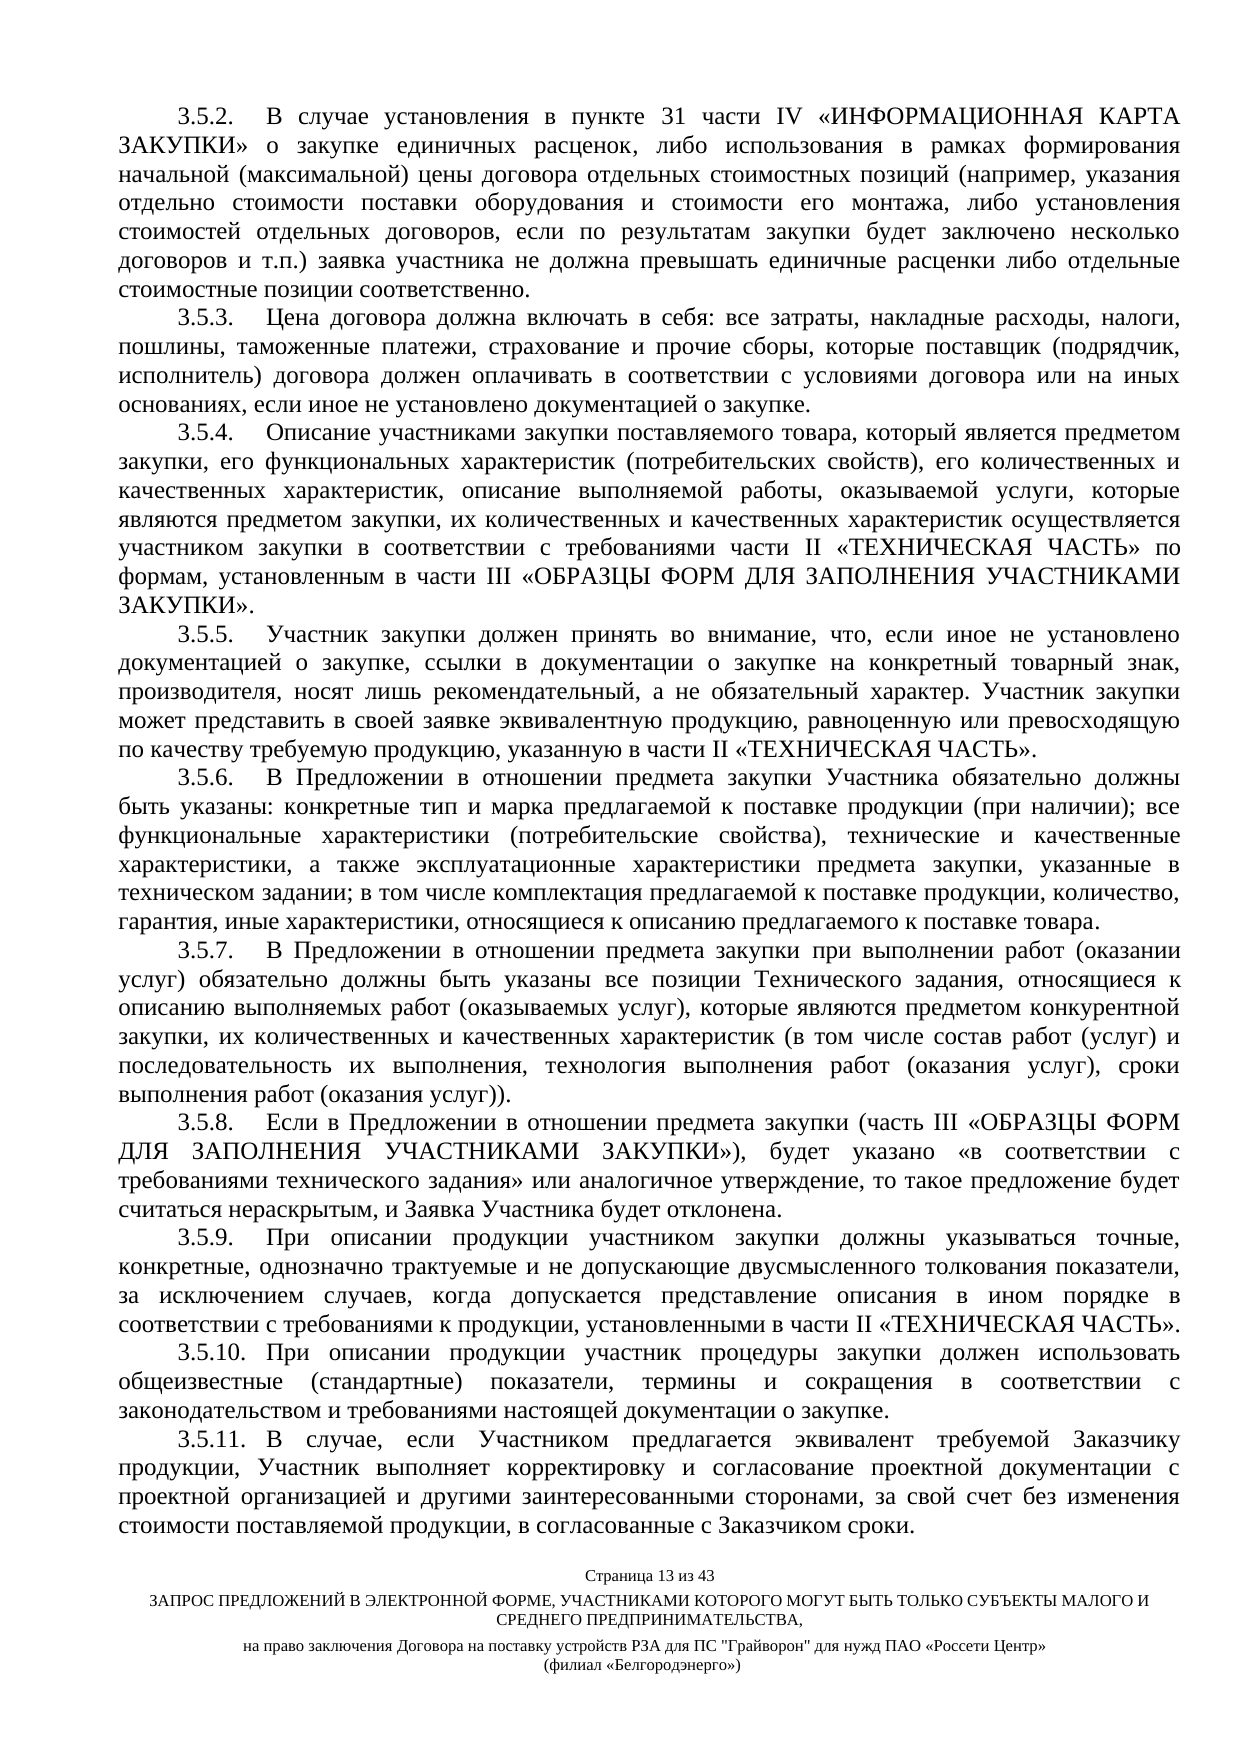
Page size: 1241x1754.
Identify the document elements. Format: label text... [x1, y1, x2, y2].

subtitle Если в Предложении в отношении предмета закупки (часть III «ОБРАЗЦЫ ФОРМ ДЛЯ ЗАПОЛНЕНИЯ УЧАСТНИКАМИ ЗАКУПКИ»), будет указано «в соответствии с требованиями технического задания» или аналогичное утверждение, то такое предложение будет считаться нераскрытым, и Заявка Участника будет отклонена. [118, 1107, 1181, 1222]
subtitle Участник закупки должен принять во внимание, что, если иное не установлено документацией о закупке, ссылки в документации о закупке на конкретный товарный знак, производителя, носят лишь рекомендательный, а не обязательный характер. Участник закупки может представить в своей заявке эквивалентную продукцию, равноценную или превосходящую по качеству требуемую продукцию, указанную в части II «ТЕХНИЧЕСКАЯ ЧАСТЬ». [118, 619, 1181, 762]
subtitle В Предложении в отношении предмета закупки Участника обязательно должны быть указаны: конкретные тип и марка предлагаемой к поставке продукции (при наличии); все функциональные характеристики (потребительские свойства), технические и качественные характеристики, а также эксплуатационные характеристики предмета закупки, указанные в техническом задании; в том числе комплектация предлагаемой к поставке продукции, количество, гарантия, иные характеристики, относящиеся к описанию предлагаемого к поставке товара. [118, 762, 1181, 935]
subtitle При описании продукции участник процедуры закупки должен использовать общеизвестные (стандартные) показатели, термины и сокращения в соответствии с законодательством и требованиями настоящей документации о закупке. [118, 1337, 1181, 1424]
subtitle Описание участниками закупки поставляемого товара, который является предметом закупки, его функциональных характеристик (потребительских свойств), его количественных и качественных характеристик, описание выполняемой работы, оказываемой услуги, которые являются предметом закупки, их количественных и качественных характеристик осуществляется участником закупки в соответствии с требованиями части II «ТЕХНИЧЕСКАЯ ЧАСТЬ» по формам, установленным в части III «ОБРАЗЦЫ ФОРМ ДЛЯ ЗАПОЛНЕНИЯ УЧАСТНИКАМИ ЗАКУПКИ». [118, 417, 1181, 619]
subtitle В случае установления в пункте 31 части IV «ИНФОРМАЦИОННАЯ КАРТА ЗАКУПКИ» о закупке единичных расценок, либо использования в рамках формирования начальной (максимальной) цены договора отдельных стоимостных позиций (например, указания отдельно стоимости поставки оборудования и стоимости его монтажа, либо установления стоимостей отдельных договоров, если по результатам закупки будет заключено несколько договоров и т.п.) заявка участника не должна превышать единичные расценки либо отдельные стоимостные позиции соответственно. [118, 101, 1181, 302]
subtitle В случае, если Участником предлагается эквивалент требуемой Заказчику продукции, Участник выполняет корректировку и согласование проектной документации с проектной организацией и другими заинтересованными сторонами, за свой счет без изменения стоимости поставляемой продукции, в согласованные с Заказчиком сроки. [118, 1424, 1181, 1539]
subtitle Цена договора должна включать в себя: все затраты, накладные расходы, налоги, пошлины, таможенные платежи, страхование и прочие сборы, которые поставщик (подрядчик, исполнитель) договора должен оплачивать в соответствии с условиями договора или на иных основаниях, если иное не установлено документацией о закупке. [118, 302, 1181, 417]
subtitle В Предложении в отношении предмета закупки при выполнении работ (оказании услуг) обязательно должны быть указаны все позиции Технического задания, относящиеся к описанию выполняемых работ (оказываемых услуг), которые являются предметом конкурентной закупки, их количественных и качественных характеристик (в том числе состав работ (услуг) и последовательность их выполнения, технология выполнения работ (оказания услуг), сроки выполнения работ (оказания услуг)). [118, 935, 1181, 1107]
subtitle При описании продукции участником закупки должны указываться точные, конкретные, однозначно трактуемые и не допускающие двусмысленного толкования показатели, за исключением случаев, когда допускается представление описания в ином порядке в соответствии с требованиями к продукции, установленными в части II «ТЕХНИЧЕСКАЯ ЧАСТЬ». [118, 1222, 1181, 1337]
